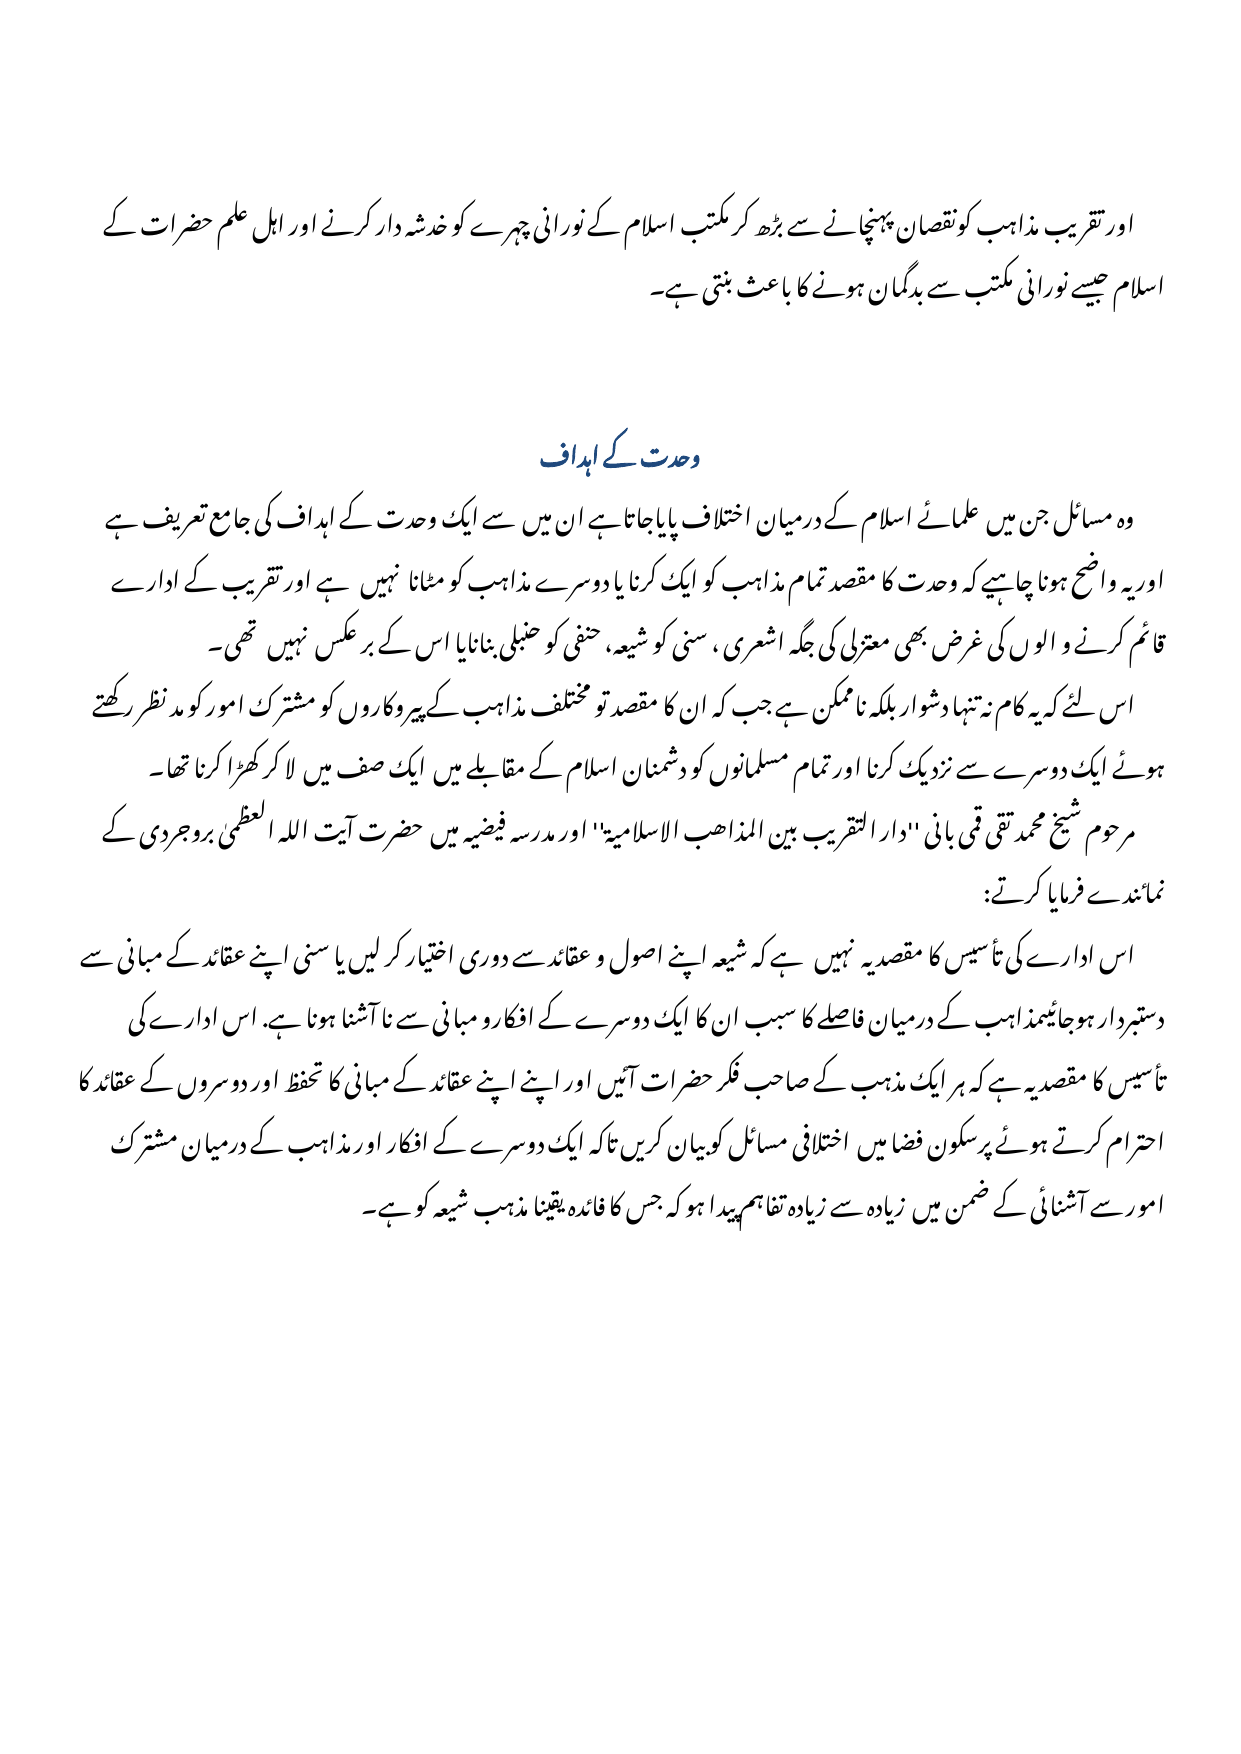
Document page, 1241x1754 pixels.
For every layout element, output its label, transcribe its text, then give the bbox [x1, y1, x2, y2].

text اور تقریب مذاہب کونقصان پہنچانے سے بڑھ کر مکتب اسلام کے نورانی چہرے کو خدشہ دار کرنے اور اہل علم حضرات کے اسلام جیسے نورانی مکتب سے بدگمان ہونے کا باعث بنتی ہے۔ [75, 187, 1165, 312]
text اس ادارے کی تأسیس کا مقصد یہ نہیں ہے کہ شیعہ اپنے اصول و عقائد سے دوری اختیار کر لیں یا سنی اپنے عقائد کے مبانی سے دستبردار ہوجائیںمذاہب کے درمیان فاصلے کا سبب ان کا ایک دوسرے کے افکارو مبانی سے نا آشنا ہونا ہے. اس ادارے کی تأسیس کا مقصد یہ ہے کہ ہر ایک مذہب کے صاحب فکر حضرات آئیں اور اپنے اپنے عقائد کے مبانی کا تحفظ اور دوسروں کے عقائد کا احترام کرتے ہوئے پرسکون فضا میں اختلافی مسائل کو بیان کریں تاکہ ایک دوسرے کے افکار اور مذاہب کے درمیان مشترک امور سے آشنائی کے ضمن میں زیادہ سے زیادہ تفاہم پیدا ہو کہ جس کا فائدہ یقینا مذہب شیعہ کو ہے۔ [75, 919, 1165, 1231]
subtitle وحدت کے اہداف [75, 419, 1165, 481]
text اس لئے کہ یہ کام نہ تنہا دشوار بلکہ ناممکن ہے جب کہ ان کا مقصد تو مختلف مذاہب کے پیروکاروں کو مشترک امور کو مد نظر رکھتے ہوئے ایک دوسرے سے نزدیک کرنا اور تمام مسلمانوں کو دشمنان اسلام کے مقابلے میں ایک صف میں لا کر کھڑا کرنا تھا۔ [75, 669, 1165, 794]
text مرحوم شیخ محمد تقی قمی بانی ''دار التقریب بین المذاھب الاسلامیة'' اور مدرسہ فیضیہ میں حضرت آیت اللہ العظمیٰ بروجردی کے نمائندے فرمایا کرتے: [75, 794, 1165, 919]
text وہ مسائل جن میں علمائے اسلام کے درمیان اختلاف پایاجاتاہے ان میں سے ایک وحدت کے اہداف کی جامع تعریف ہے اور یہ واضح ہونا چاہیے کہ وحدت کا مقصد تمام مذاہب کو ایک کرنا یا دوسرے مذاہب کو مٹانا نہیں ہے اور تقریب کے ادارے قائم کرنے و الو ں کی غرض بھی معتزلی کی جگہ اشعری ، سنی کو شیعہ، حنفی کو حنبلی بنانایا اس کے بر عکس نہیں تھی۔ [75, 481, 1165, 669]
